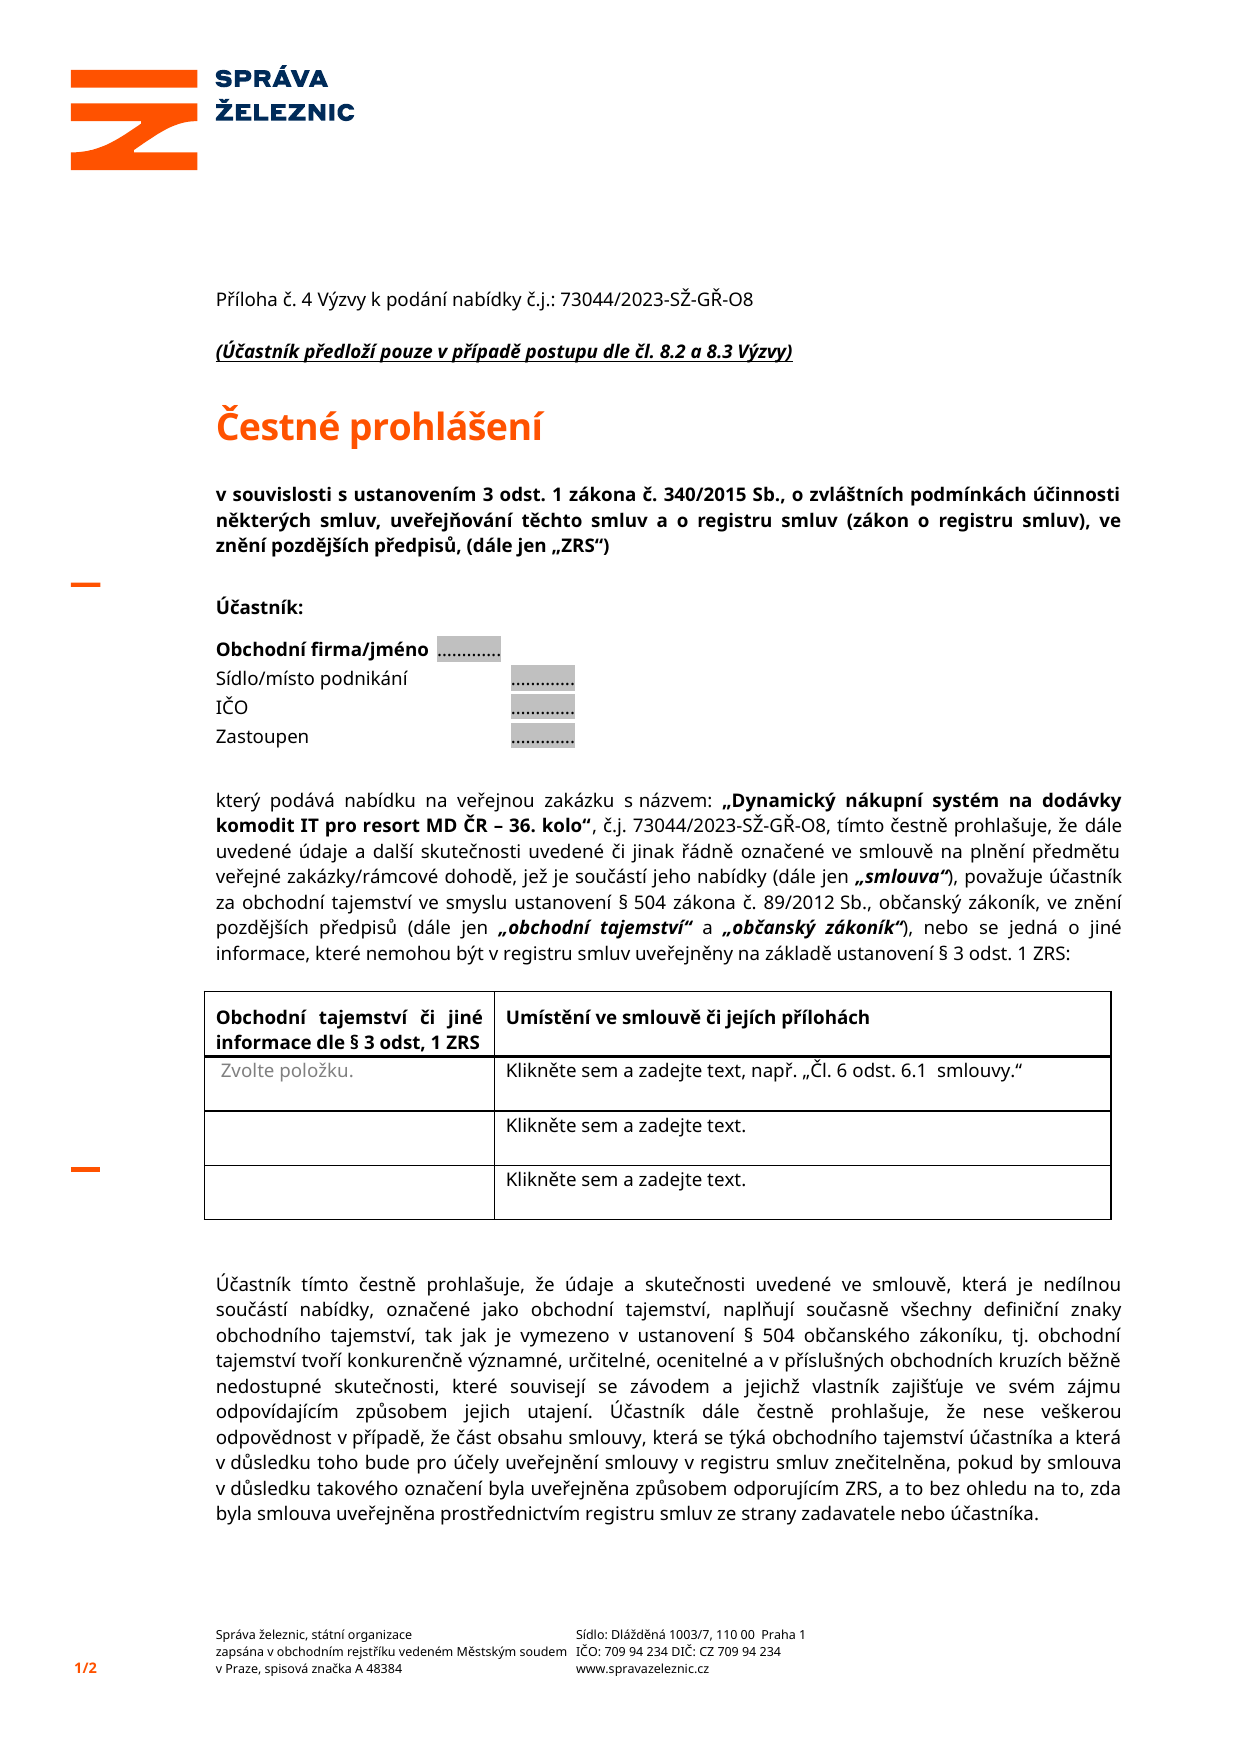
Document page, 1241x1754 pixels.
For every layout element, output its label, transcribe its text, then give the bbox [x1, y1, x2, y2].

text IČO …………. [216, 691, 1122, 720]
text Účastník tímto čestně prohlašuje, že údaje a skutečnosti uvedené ve smlouvě, která je nedílnou součástí nabídky, označené jako obchodní tajemství, naplňují současně všechny definiční znaky obchodního tajemství, tak jak je vymezeno v ustanovení § 504 občanského zákoníku, tj. obchodní tajemství tvoří konkurenčně významné, určitelné, ocenitelné a v příslušných obchodních kruzích běžně nedostupné skutečnosti, které souvisejí se závodem a jejichž vlastník zajišťuje ve svém zájmu odpovídajícím způsobem jejich utajení. Účastník dále čestně prohlašuje, že nese veškerou odpovědnost v případě, že část obsahu smlouvy, která se týká obchodního tajemství účastníka a která v důsledku toho bude pro účely uveřejnění smlouvy v registru smluv znečitelněna, pokud by smlouva v důsledku takového označení byla uveřejněna způsobem odporujícím ZRS, a to bez ohledu na to, zda byla smlouva uveřejněna prostřednictvím registru smluv ze strany zadavatele nebo účastníka. [216, 1271, 1122, 1526]
table_cell [205, 1058, 494, 1110]
text který podává nabídku na veřejnou zakázku s názvem: „Dynamický nákupní systém na dodávky komodit IT pro resort MD ČR – 36. kolo“, č.j. 73044/2023-SŽ-GŘ-O8, tímto čestně prohlašuje, že dále uvedené údaje a další skutečnosti uvedené či jinak řádně označené ve smlouvě na plnění předmětu veřejné zakázky/rámcové dohodě, jež je součástí jeho nabídky (dále jen „smlouva“), považuje účastník za obchodní tajemství ve smyslu ustanovení § 504 zákona č. 89/2012 Sb., občanský zákoník, ve znění pozdějších předpisů (dále jen „obchodní tajemství“ a „občanský zákoník“), nebo se jedná o jiné informace, které nemohou být v registru smluv uveřejněny na základě ustanovení § 3 odst. 1 ZRS: [216, 787, 1122, 966]
table_header Obchodní tajemství či jiné informace dle § 3 odst, 1 ZRS [205, 992, 494, 1055]
text v souvislosti s ustanovením 3 odst. 1 zákona č. 340/2015 Sb., o zvláštních podmínkách účinnosti některých smluv, uveřejňování těchto smluv a o registru smluv (zákon o registru smluv), ve znění pozdějších předpisů, (dále jen „ZRS“) [216, 481, 1122, 558]
table_header Umístění ve smlouvě či jejích přílohách [495, 992, 1110, 1055]
table_cell [205, 1112, 494, 1164]
subtitle Čestné prohlášení [216, 400, 1122, 451]
text Zastoupen …………. [216, 720, 1122, 749]
text Obchodní firma/jméno …………. [216, 633, 1122, 662]
text Sídlo/místo podnikání …………. [216, 662, 1122, 691]
text (Účastník předloží pouze v případě postupu dle čl. 8.2 a 8.3 Výzvy) [216, 339, 1122, 364]
text Příloha č. 4 Výzvy k podání nabídky č.j.: 73044/2023-SŽ-GŘ-O8 [216, 286, 1122, 311]
text Účastník: [216, 590, 1122, 621]
table_cell [205, 1166, 494, 1219]
